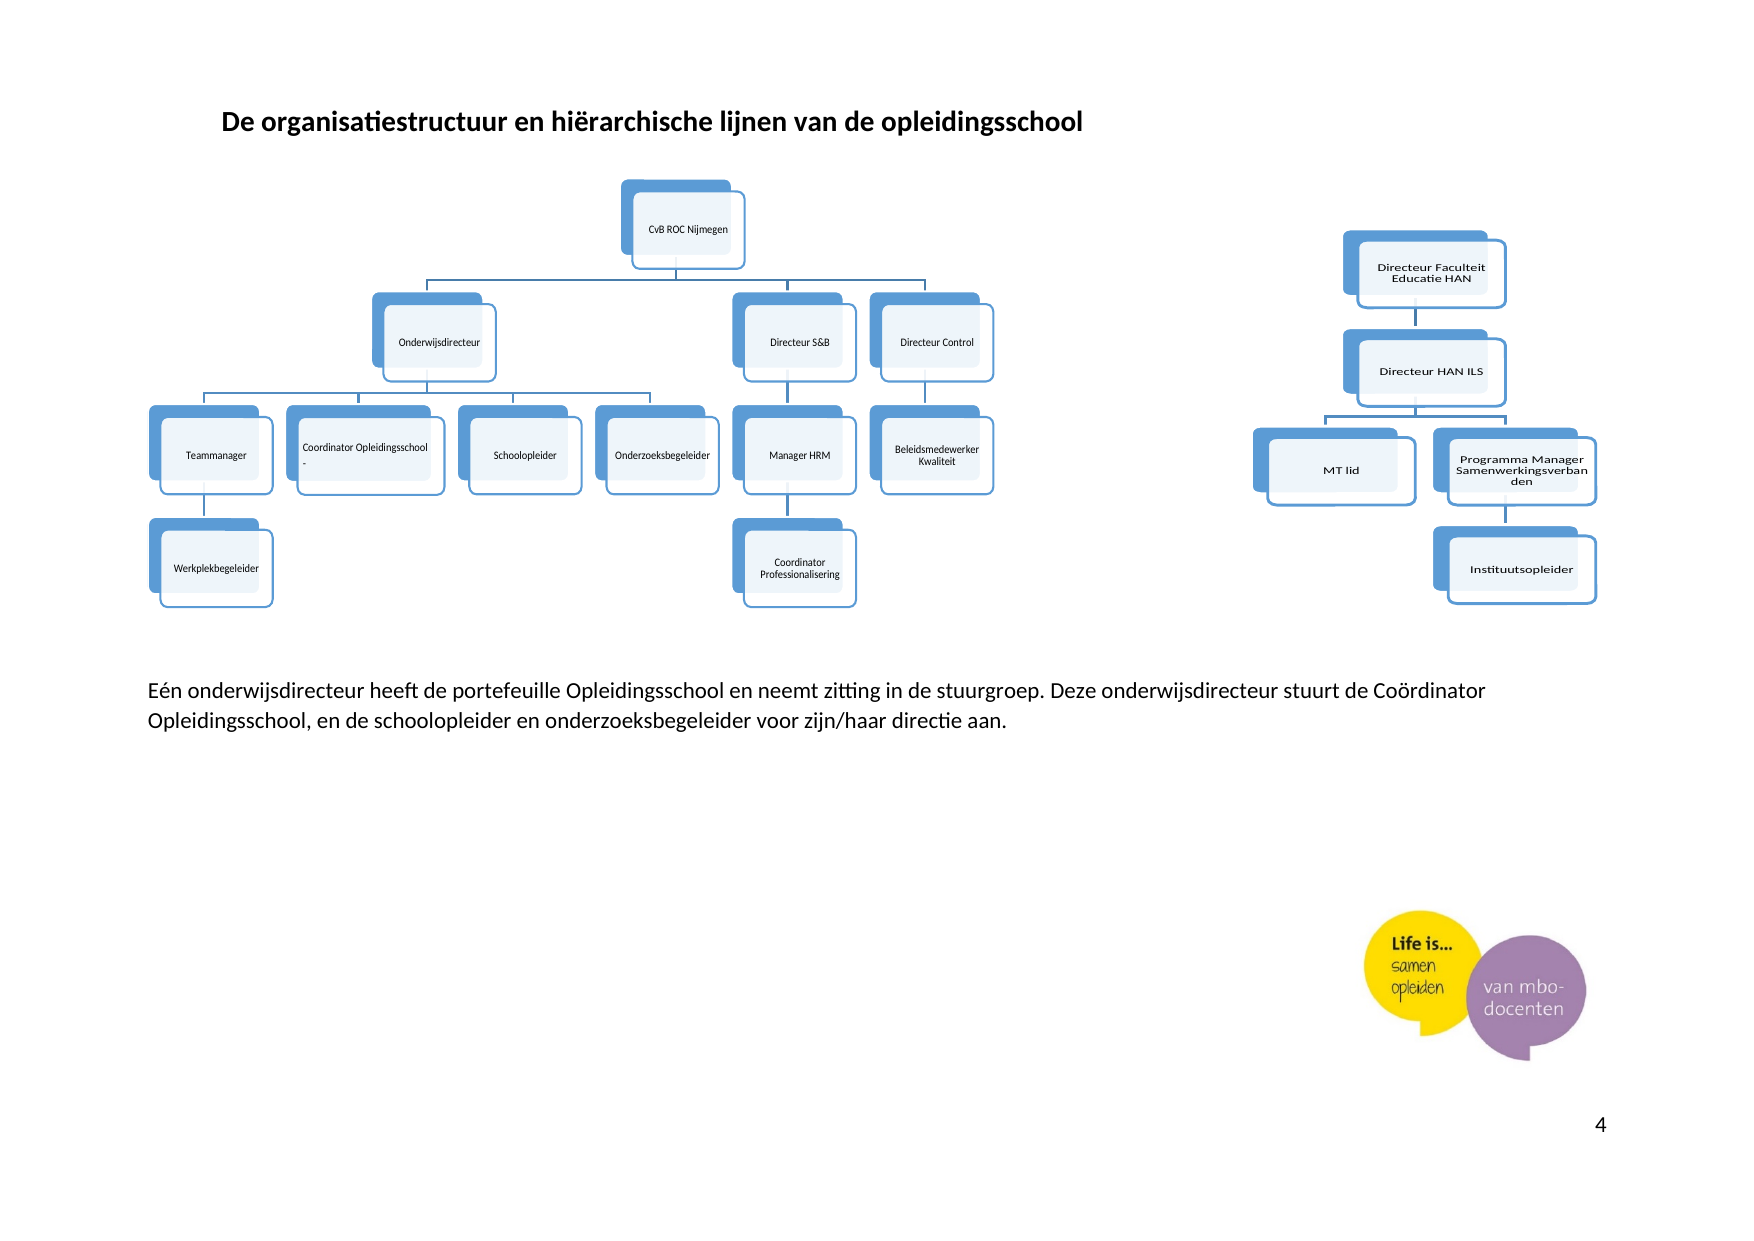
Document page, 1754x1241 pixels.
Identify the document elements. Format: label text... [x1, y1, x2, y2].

text De organisatiestructuur en hiërarchische lijnen van de opleidingsschool [148, 103, 1606, 139]
picture [1352, 899, 1597, 1070]
text Eén onderwijsdirecteur heeft de portefeuille Opleidingsschool en neemt zitting in de stuurgroep. Deze onderwijsdirecteur stuurt de Coördinator Opleidingsschool, en de schoolopleider en onderzoeksbegeleider voor zijn/haar directie aan. [148, 676, 1606, 734]
